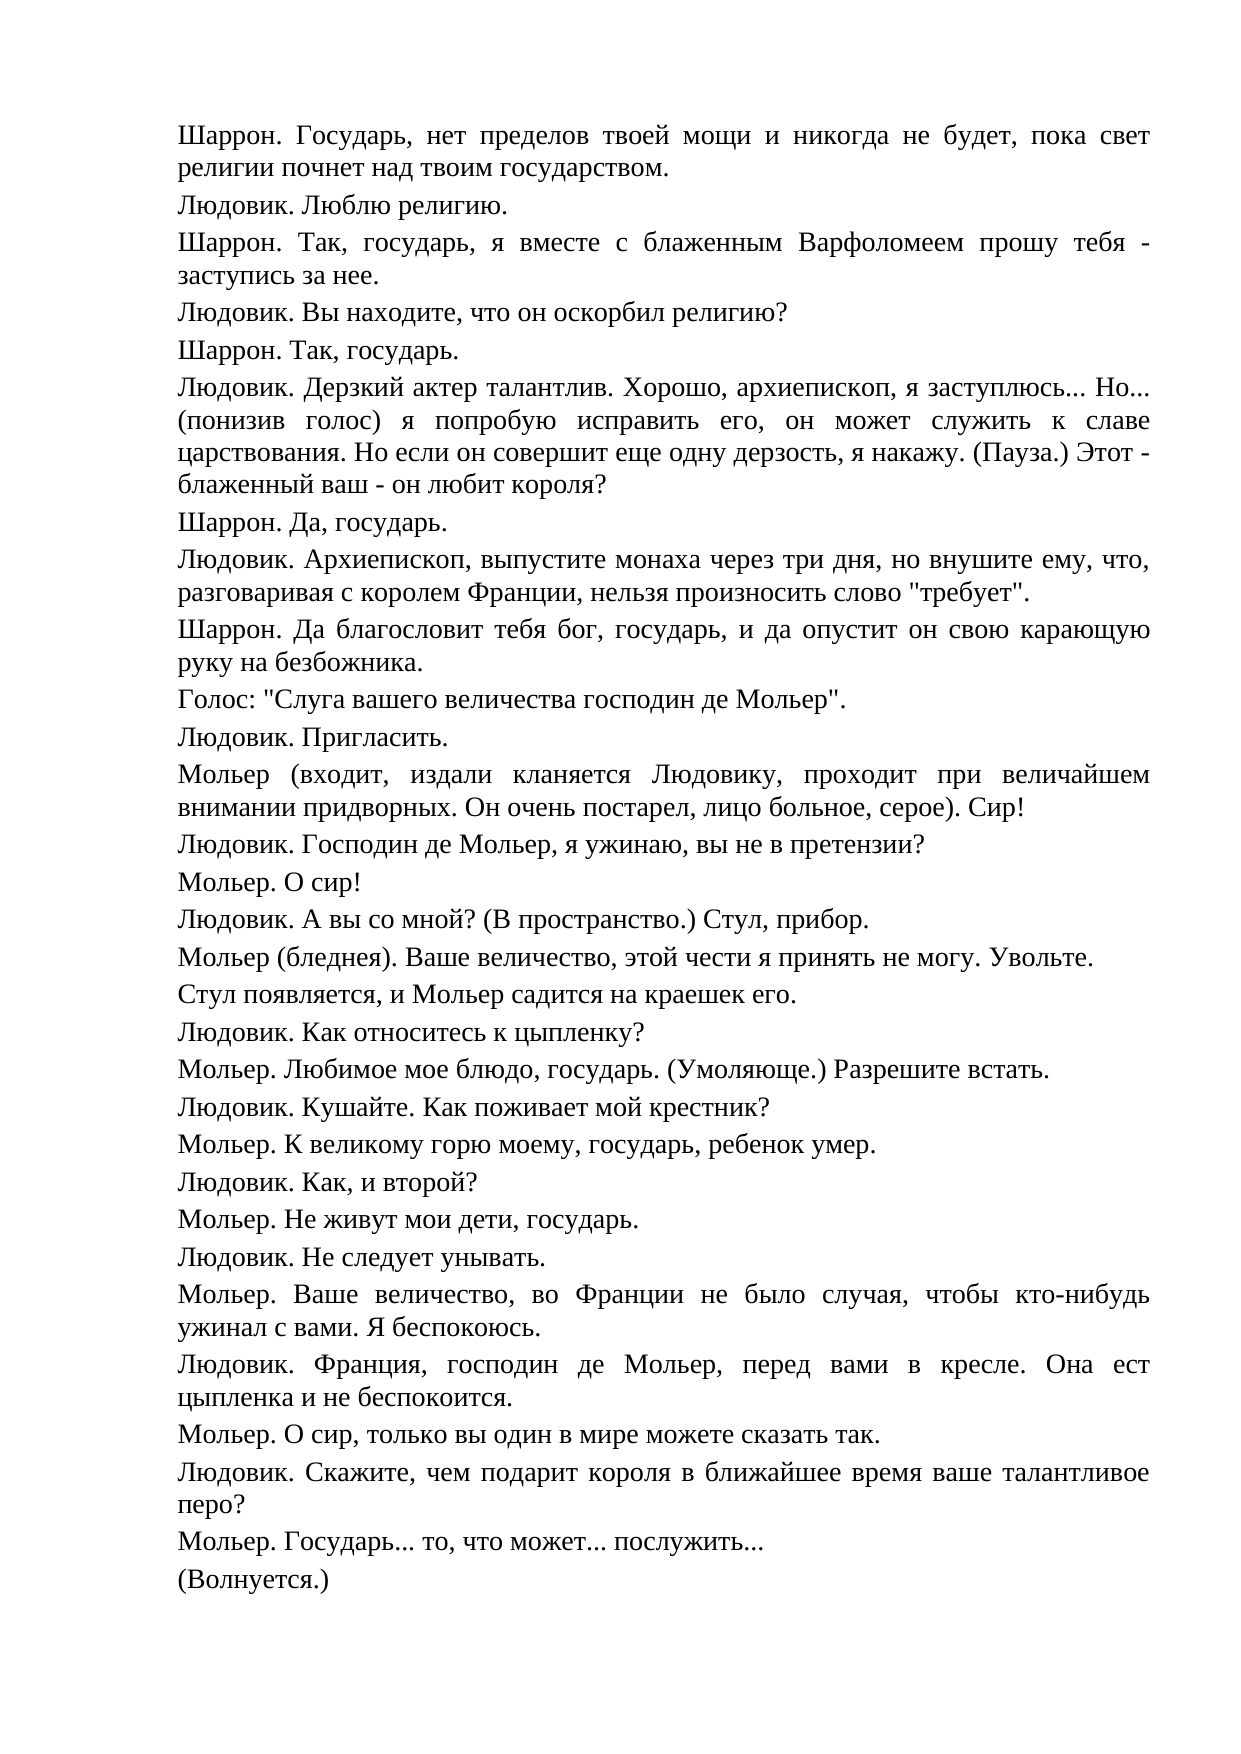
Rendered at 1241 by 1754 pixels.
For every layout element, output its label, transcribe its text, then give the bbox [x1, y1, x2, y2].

text Мольер. Государь... то, что может... послужить... [177, 1524, 1152, 1557]
text Мольер. Любимое мое блюдо, государь. (Умоляюще.) Разрешите встать. [177, 1052, 1152, 1085]
text Людовик. Архиепископ, выпустите монаха через три дня, но внушите ему, что, разговаривая с королем Франции, нельзя произносить слово "требует". [177, 543, 1152, 607]
text Шаррон. Да, государь. [177, 505, 1152, 537]
text Шаррон. Так, государь, я вместе с блаженным Варфоломеем прошу тебя - заступись за нее. [177, 226, 1152, 290]
text Людовик. Не следует унывать. [177, 1240, 1152, 1272]
text Людовик. Люблю религию. [177, 188, 1152, 220]
text Мольер. Ваше величество, во Франции не было случая, чтобы кто-нибудь ужинал с вами. Я беспокоюсь. [177, 1277, 1152, 1342]
text Шаррон. Да благословит тебя бог, государь, и да опустит он свою карающую руку на безбожника. [177, 612, 1152, 677]
text Людовик. Вы находите, что он оскорбил религию? [177, 295, 1152, 328]
text Людовик. Скажите, чем подарит короля в ближайшее время ваше талантливое перо? [177, 1454, 1152, 1519]
text Людовик. Как, и второй? [177, 1165, 1152, 1197]
text Голос: "Слуга вашего величества господин де Мольер". [177, 682, 1152, 715]
text Людовик. Франция, господин де Мольер, перед вами в кресле. Она ест цыпленка и не беспокоится. [177, 1347, 1152, 1412]
text Людовик. А вы со мной? (В пространство.) Стул, прибор. [177, 902, 1152, 935]
text Мольер (входит, издали кланяется Людовику, проходит при величайшем внимании придворных. Он очень постарел, лицо больное, серое). Сир! [177, 757, 1152, 822]
text Людовик. Господин де Мольер, я ужинаю, вы не в претензии? [177, 827, 1152, 860]
text Мольер. Не живут мои дети, государь. [177, 1202, 1152, 1235]
text (Волнуется.) [177, 1562, 1152, 1594]
text Людовик. Как относитесь к цыпленку? [177, 1015, 1152, 1047]
text Шаррон. Государь, нет пределов твоей мощи и никогда не будет, пока свет религии почнет над твоим государством. [177, 118, 1152, 183]
text Мольер. О сир! [177, 865, 1152, 897]
text Людовик. Пригласить. [177, 720, 1152, 752]
text Стул появляется, и Мольер садится на краешек его. [177, 977, 1152, 1010]
text Мольер. О сир, только вы один в мире можете сказать так. [177, 1417, 1152, 1449]
text Людовик. Дерзкий актер талантлив. Хорошо, архиепископ, я заступлюсь... Но... (понизив голос) я попробую исправить его, он может служить к славе царствования. Но если он совершит еще одну дерзость, я накажу. (Пауза.) Этот - блаженный ваш - он любит короля? [177, 370, 1152, 500]
text Людовик. Кушайте. Как поживает мой крестник? [177, 1090, 1152, 1122]
text Мольер. К великому горю моему, государь, ребенок умер. [177, 1127, 1152, 1160]
text Мольер (бледнея). Ваше величество, этой чести я принять не могу. Увольте. [177, 940, 1152, 972]
text Шаррон. Так, государь. [177, 333, 1152, 365]
